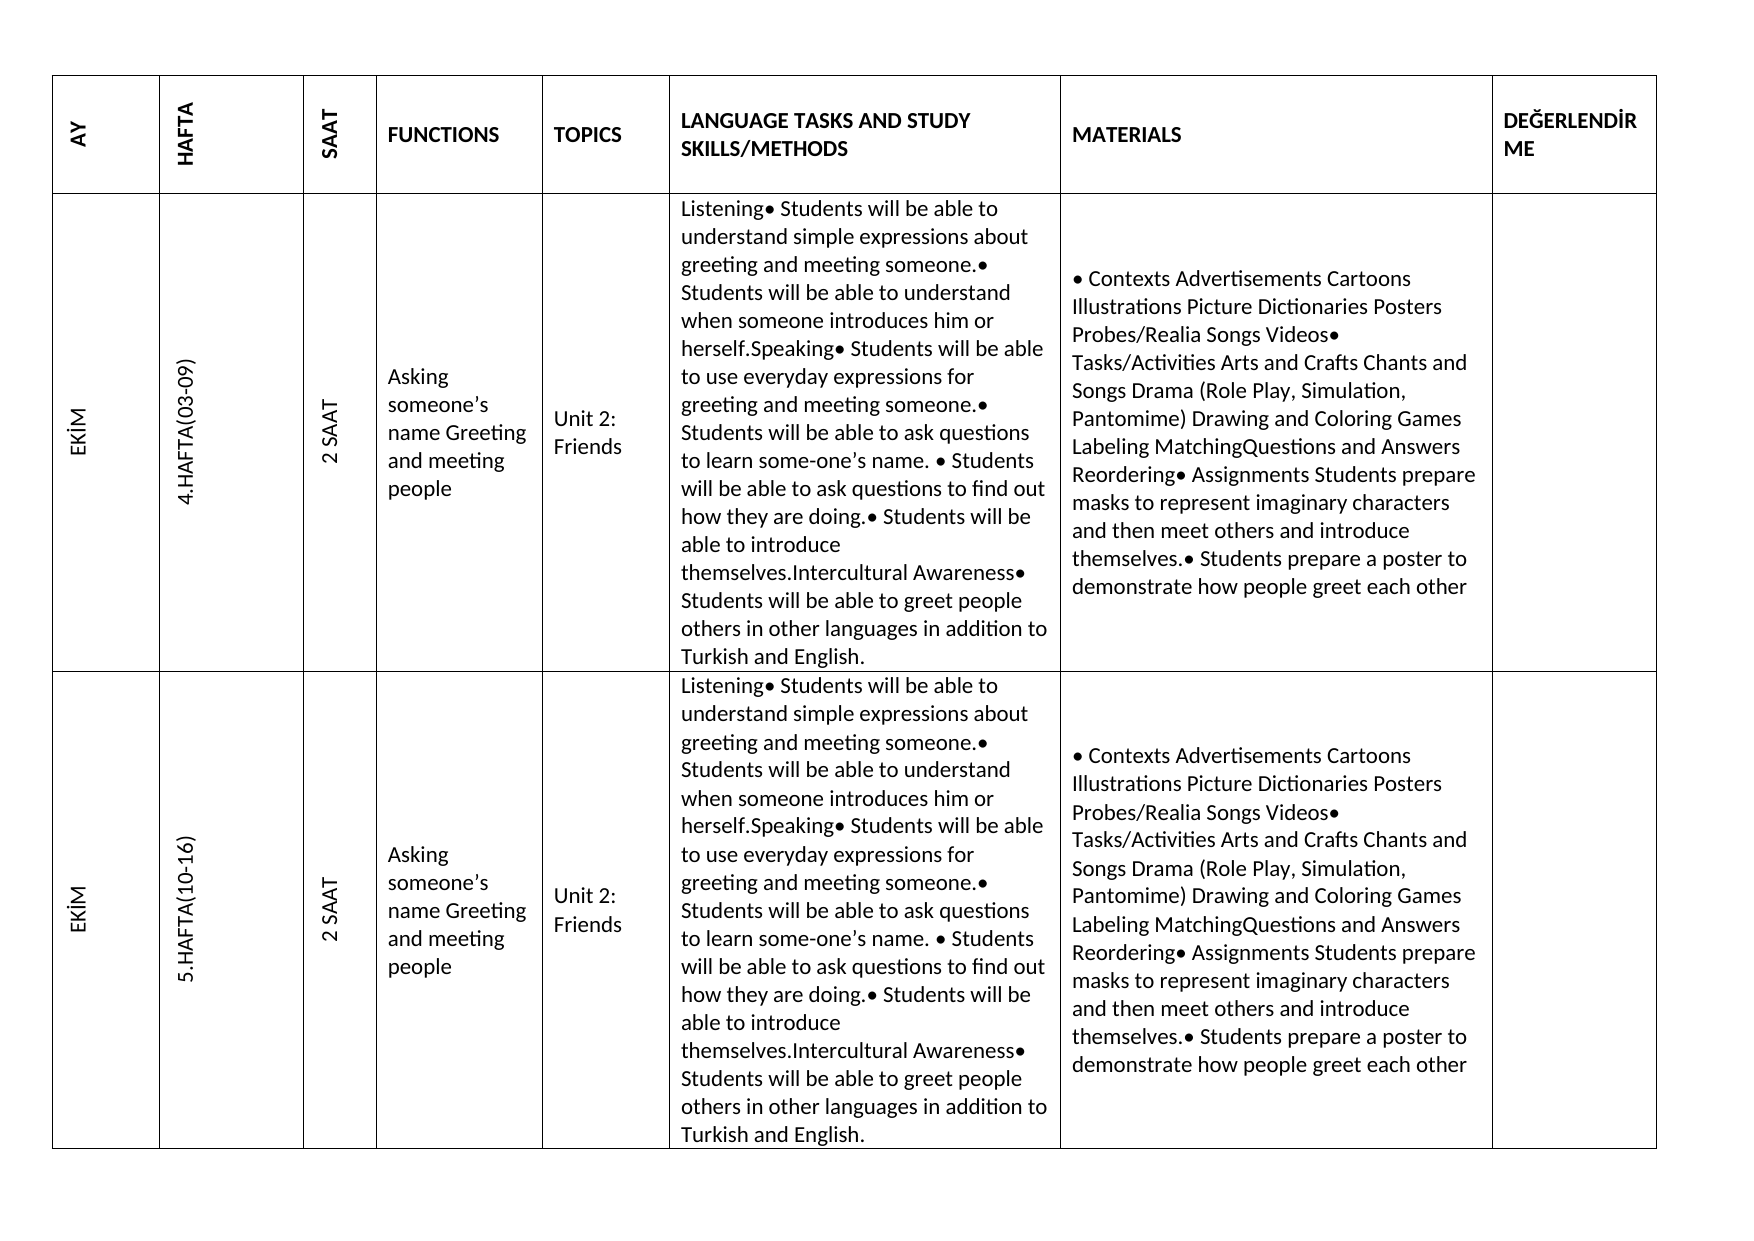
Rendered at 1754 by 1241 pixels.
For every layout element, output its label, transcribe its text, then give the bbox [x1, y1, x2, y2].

table_cell [1493, 194, 1656, 671]
table_header FUNCTIONS [377, 76, 542, 193]
table_cell [1493, 672, 1656, 1148]
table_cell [670, 672, 1060, 1148]
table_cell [377, 672, 542, 1148]
table_cell Unit 2: Friends [543, 194, 669, 671]
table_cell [1061, 672, 1492, 1148]
table_header AY [53, 76, 159, 193]
table_header DEĞERLENDİRME [1493, 76, 1656, 193]
table_cell 4.HAFTA(03-09) [160, 194, 303, 671]
table_header SAAT [304, 76, 376, 193]
table_cell EKİM [53, 194, 159, 671]
table_cell Asking someone’s name Greeting and meeting people [377, 194, 542, 671]
table_header LANGUAGE TASKS AND STUDY SKILLS/METHODS [670, 76, 1060, 193]
table_cell 2 SAAT [304, 672, 376, 1148]
table_header MATERIALS [1061, 76, 1492, 193]
table_cell Unit 2: Friends [543, 672, 669, 1148]
table_cell 5.HAFTA(10-16) [160, 672, 303, 1148]
table_header HAFTA [160, 76, 303, 193]
table_cell EKİM [53, 672, 159, 1148]
table_header TOPICS [543, 76, 669, 193]
table_cell 2 SAAT [304, 194, 376, 671]
